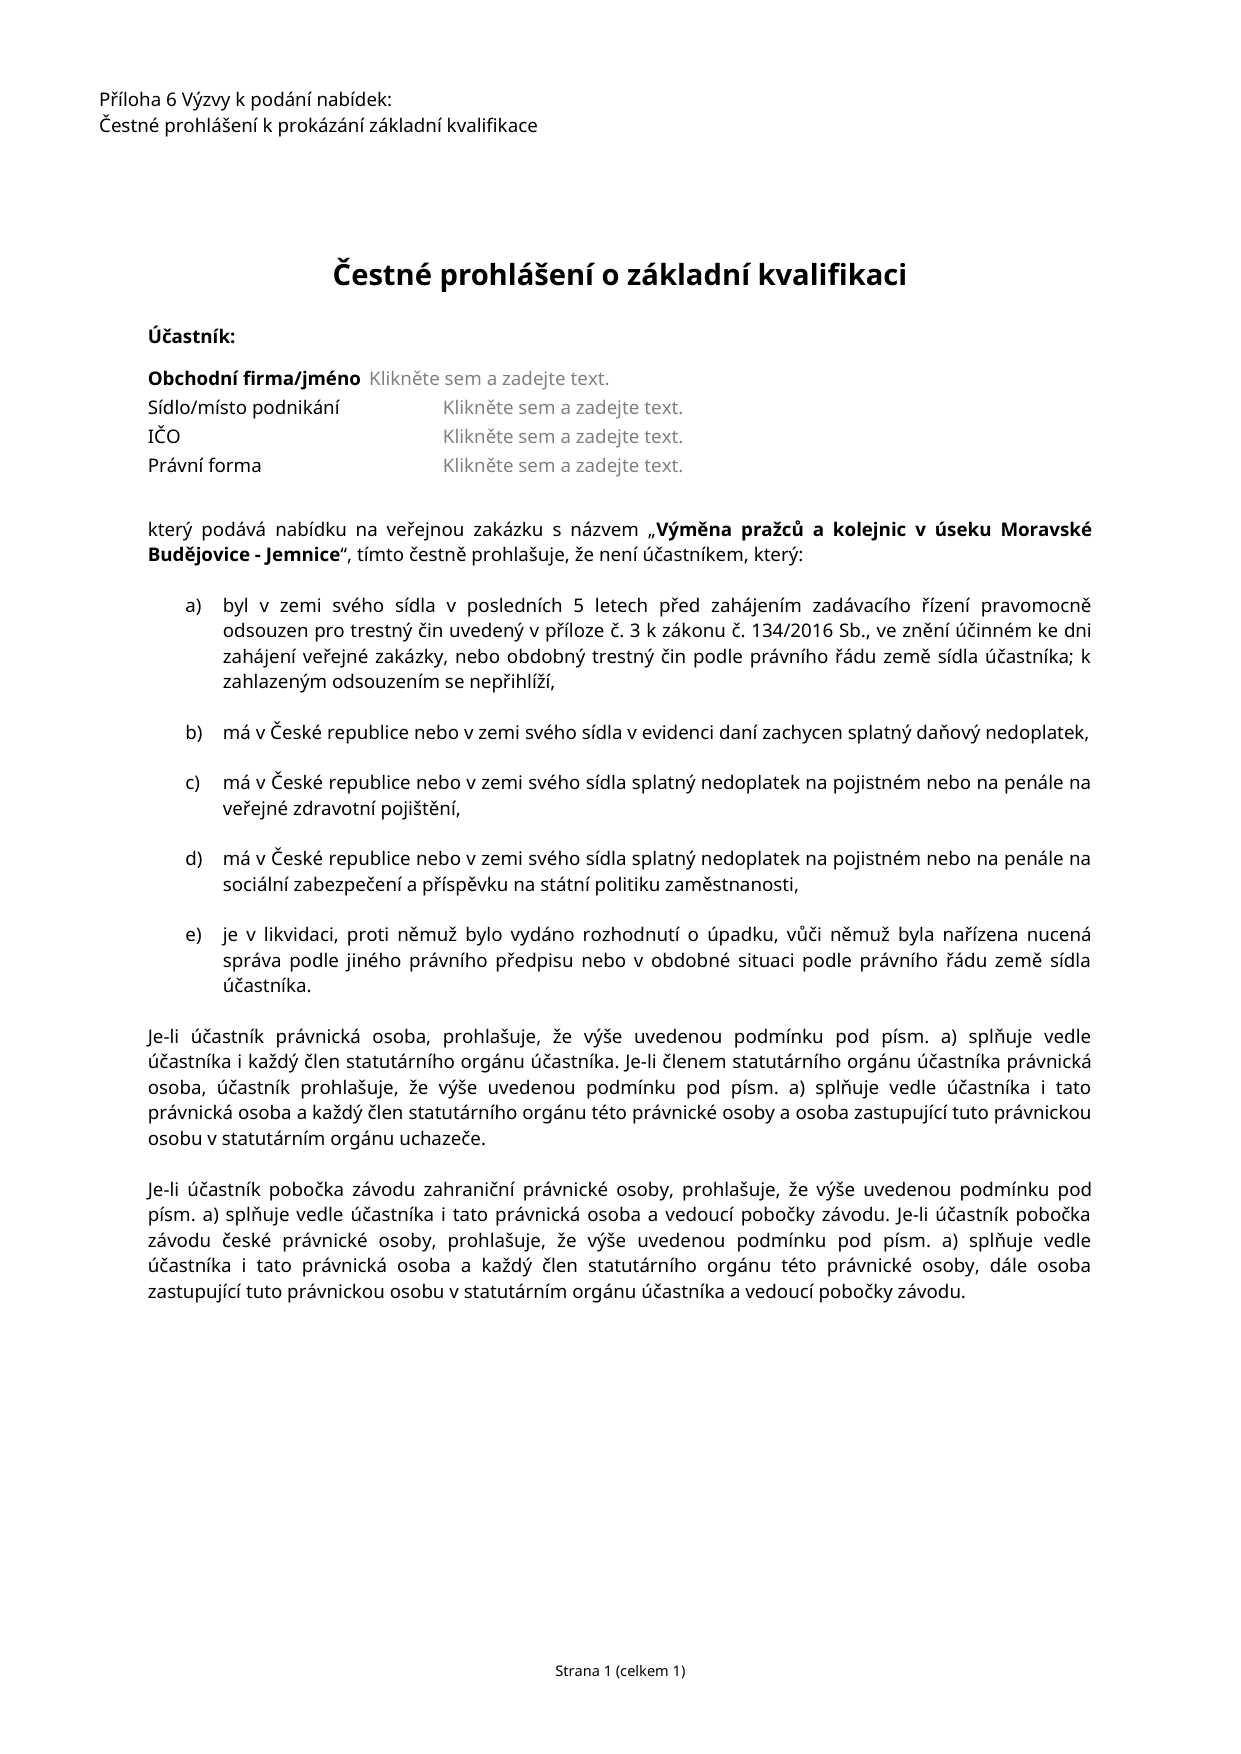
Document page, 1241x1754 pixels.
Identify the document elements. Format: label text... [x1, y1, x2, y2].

list byl v zemi svého sídla v posledních 5 letech před zahájením zadávacího řízení pravomocně odsouzen pro trestný čin uvedený v příloze č. 3 k zákonu č. 134/2016 Sb., ve znění účinném ke dni zahájení veřejné zakázky, nebo obdobný trestný čin podle právního řádu země sídla účastníka; k zahlazeným odsouzením se nepřihlíží, [185, 592, 1093, 694]
list má v České republice nebo v zemi svého sídla splatný nedoplatek na pojistném nebo na penále na sociální zabezpečení a příspěvku na státní politiku zaměstnanosti, [185, 846, 1093, 897]
list má v České republice nebo v zemi svého sídla splatný nedoplatek na pojistném nebo na penále na veřejné zdravotní pojištění, [185, 769, 1093, 821]
text Právní forma [148, 449, 1093, 478]
text Obchodní firma/jméno [148, 362, 1093, 391]
list má v České republice nebo v zemi svého sídla v evidenci daní zachycen splatný daňový nedoplatek, [185, 719, 1093, 744]
text Sídlo/místo podnikání [148, 391, 1093, 420]
text Je-li účastník právnická osoba, prohlašuje, že výše uvedenou podmínku pod písm. a) splňuje vedle účastníka i každý člen statutárního orgánu účastníka. Je-li členem statutárního orgánu účastníka právnická osoba, účastník prohlašuje, že výše uvedenou podmínku pod písm. a) splňuje vedle účastníka i tato právnická osoba a každý člen statutárního orgánu této právnické osoby a osoba zastupující tuto právnickou osobu v statutárním orgánu uchazeče. [148, 1023, 1093, 1151]
list je v likvidaci, proti němuž bylo vydáno rozhodnutí o úpadku, vůči němuž byla nařízena nucená správa podle jiného právního předpisu nebo v obdobné situaci podle právního řádu země sídla účastníka. [185, 922, 1093, 998]
text IČO [148, 420, 1093, 449]
text Je-li účastník pobočka závodu zahraniční právnické osoby, prohlašuje, že výše uvedenou podmínku pod písm. a) splňuje vedle účastníka i tato právnická osoba a vedoucí pobočky závodu. Je-li účastník pobočka závodu české právnické osoby, prohlašuje, že výše uvedenou podmínku pod písm. a) splňuje vedle účastníka i tato právnická osoba a každý člen statutárního orgánu této právnické osoby, dále osoba zastupující tuto právnickou osobu v statutárním orgánu účastníka a vedoucí pobočky závodu. [148, 1176, 1093, 1304]
title Čestné prohlášení o základní kvalifikaci [148, 254, 1093, 293]
text Účastník: [148, 318, 1093, 349]
text který podává nabídku na veřejnou zakázku s názvem „Výměna pražců a kolejnic v úseku Moravské Budějovice - Jemnice“, tímto čestně prohlašuje, že není účastníkem, který: [148, 516, 1093, 567]
